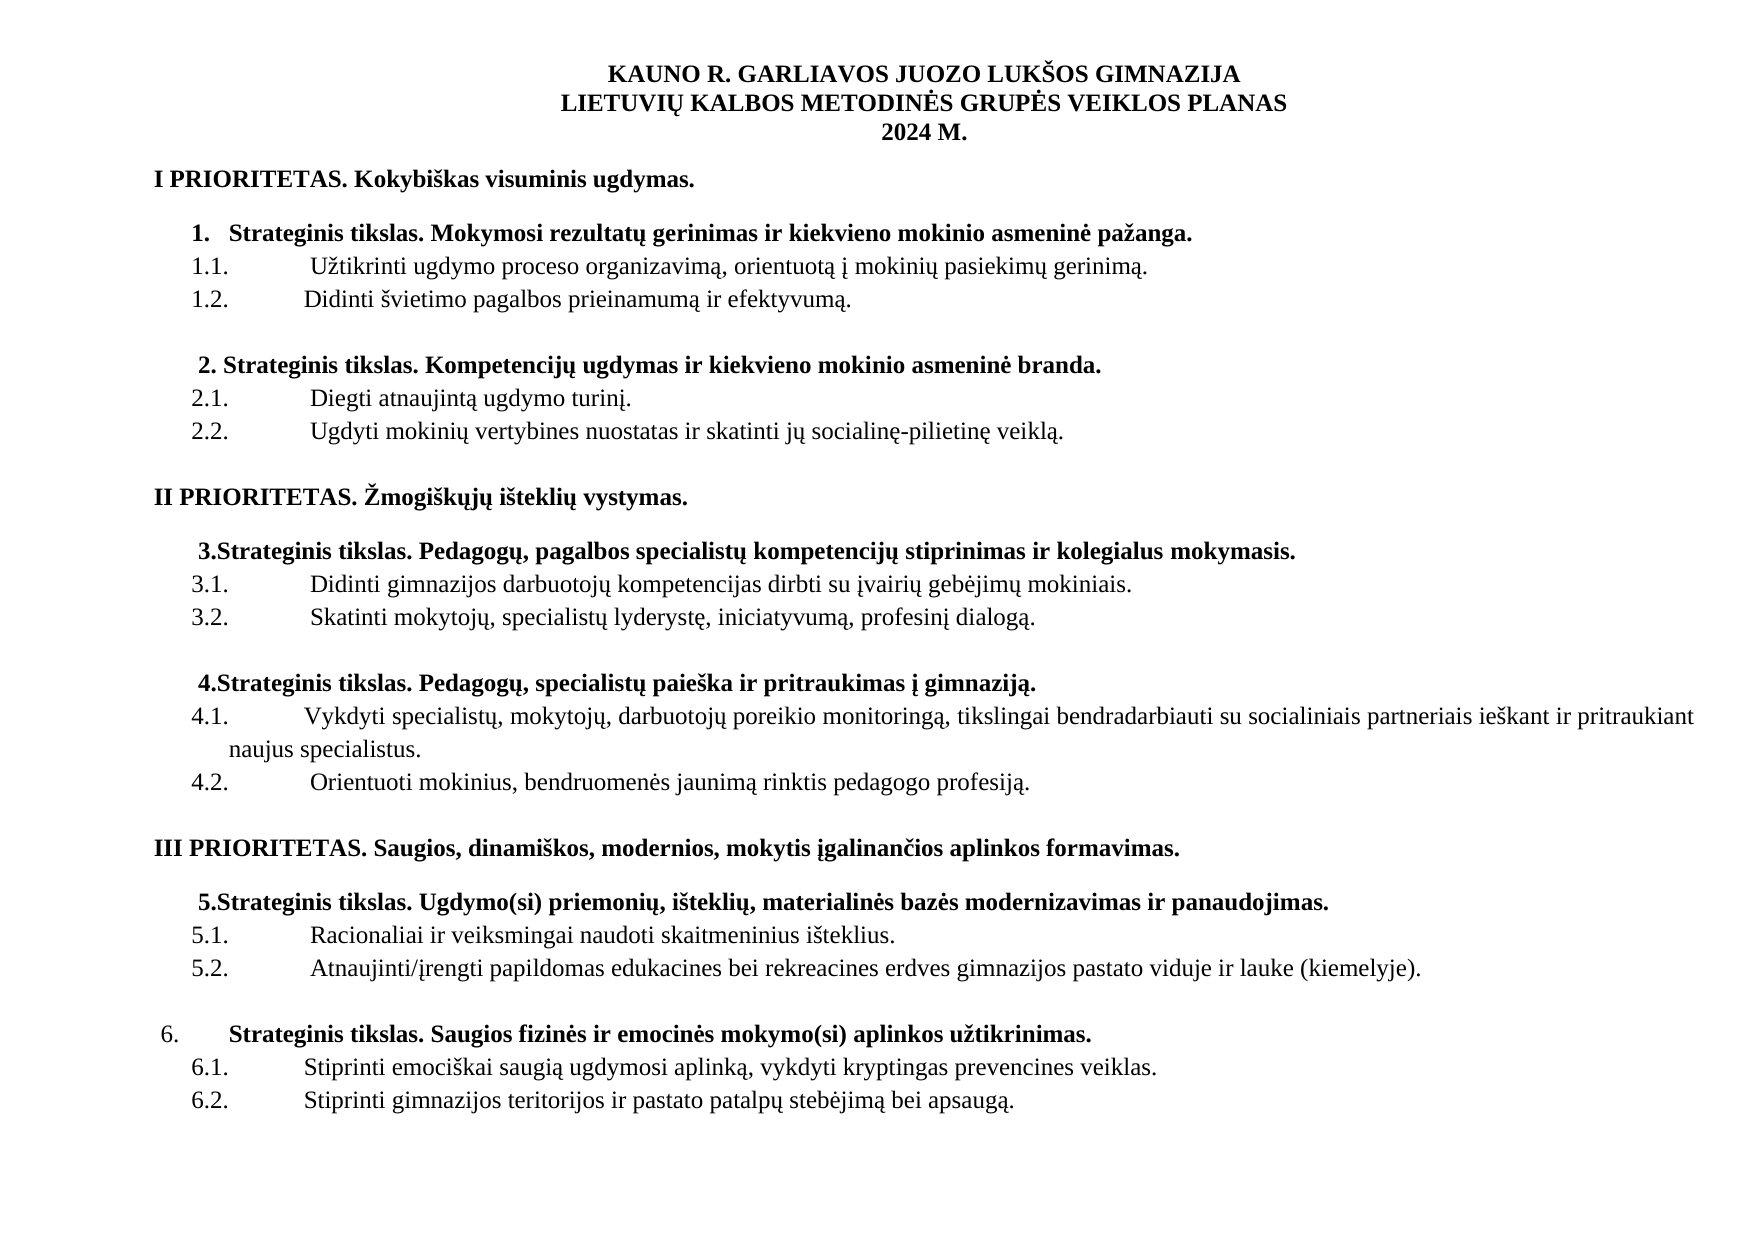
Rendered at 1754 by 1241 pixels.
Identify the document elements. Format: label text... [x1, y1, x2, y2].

text III PRIORITETAS. Saugios, dinamiškos, modernios, mokytis įgalinančios aplinkos formavimas. [153, 833, 1695, 862]
list Orientuoti mokinius, bendruomenės jaunimą rinktis pedagogo profesiją. [191, 767, 1695, 796]
text 4.Strateginis tikslas. Pedagogų, specialistų paieška ir pritraukimas į gimnaziją. [198, 668, 1695, 697]
text 2. Strateginis tikslas. Kompetencijų ugdymas ir kiekvieno mokinio asmeninė branda. [198, 350, 1695, 379]
list Didinti švietimo pagalbos prieinamumą ir efektyvumą. [191, 284, 1695, 313]
text 5.Strateginis tikslas. Ugdymo(si) priemonių, išteklių, materialinės bazės modernizavimas ir panaudojimas. [198, 887, 1695, 916]
text 2024 M. [153, 117, 1695, 145]
list Ugdyti mokinių vertybines nuostatas ir skatinti jų socialinę-pilietinę veiklą. [191, 416, 1695, 445]
list Vykdyti specialistų, mokytojų, darbuotojų poreikio monitoringą, tikslingai bendradarbiauti su socialiniais partneriais ieškant ir pritraukiant naujus specialistus. [191, 701, 1695, 763]
list Stiprinti emociškai saugią ugdymosi aplinką, vykdyti kryptingas prevencines veiklas. [191, 1052, 1695, 1081]
list Atnaujinti/įrengti papildomas edukacines bei rekreacines erdves gimnazijos pastato viduje ir lauke (kiemelyje). [191, 953, 1695, 982]
text KAUNO R. GARLIAVOS JUOZO LUKŠOS GIMNAZIJA [153, 59, 1695, 88]
list Strateginis tikslas. Mokymosi rezultatų gerinimas ir kiekvieno mokinio asmeninė pažanga. [191, 218, 1695, 247]
text 3.Strateginis tikslas. Pedagogų, pagalbos specialistų kompetencijų stiprinimas ir kolegialus mokymasis. [198, 536, 1695, 565]
list Diegti atnaujintą ugdymo turinį. [191, 383, 1695, 412]
list Užtikrinti ugdymo proceso organizavimą, orientuotą į mokinių pasiekimų gerinimą. [191, 251, 1695, 280]
list Stiprinti gimnazijos teritorijos ir pastato patalpų stebėjimą bei apsaugą. [191, 1085, 1695, 1114]
list Racionaliai ir veiksmingai naudoti skaitmeninius išteklius. [191, 920, 1695, 949]
list Strateginis tikslas. Saugios fizinės ir emocinės mokymo(si) aplinkos užtikrinimas. [153, 1019, 1695, 1048]
text LIETUVIŲ KALBOS METODINĖS GRUPĖS VEIKLOS PLANAS [153, 88, 1695, 117]
text II PRIORITETAS. Žmogiškųjų išteklių vystymas. [153, 482, 1695, 511]
list Didinti gimnazijos darbuotojų kompetencijas dirbti su įvairių gebėjimų mokiniais. [191, 569, 1695, 598]
text I PRIORITETAS. Kokybiškas visuminis ugdymas. [153, 164, 1695, 193]
list Skatinti mokytojų, specialistų lyderystę, iniciatyvumą, profesinį dialogą. [191, 602, 1695, 631]
